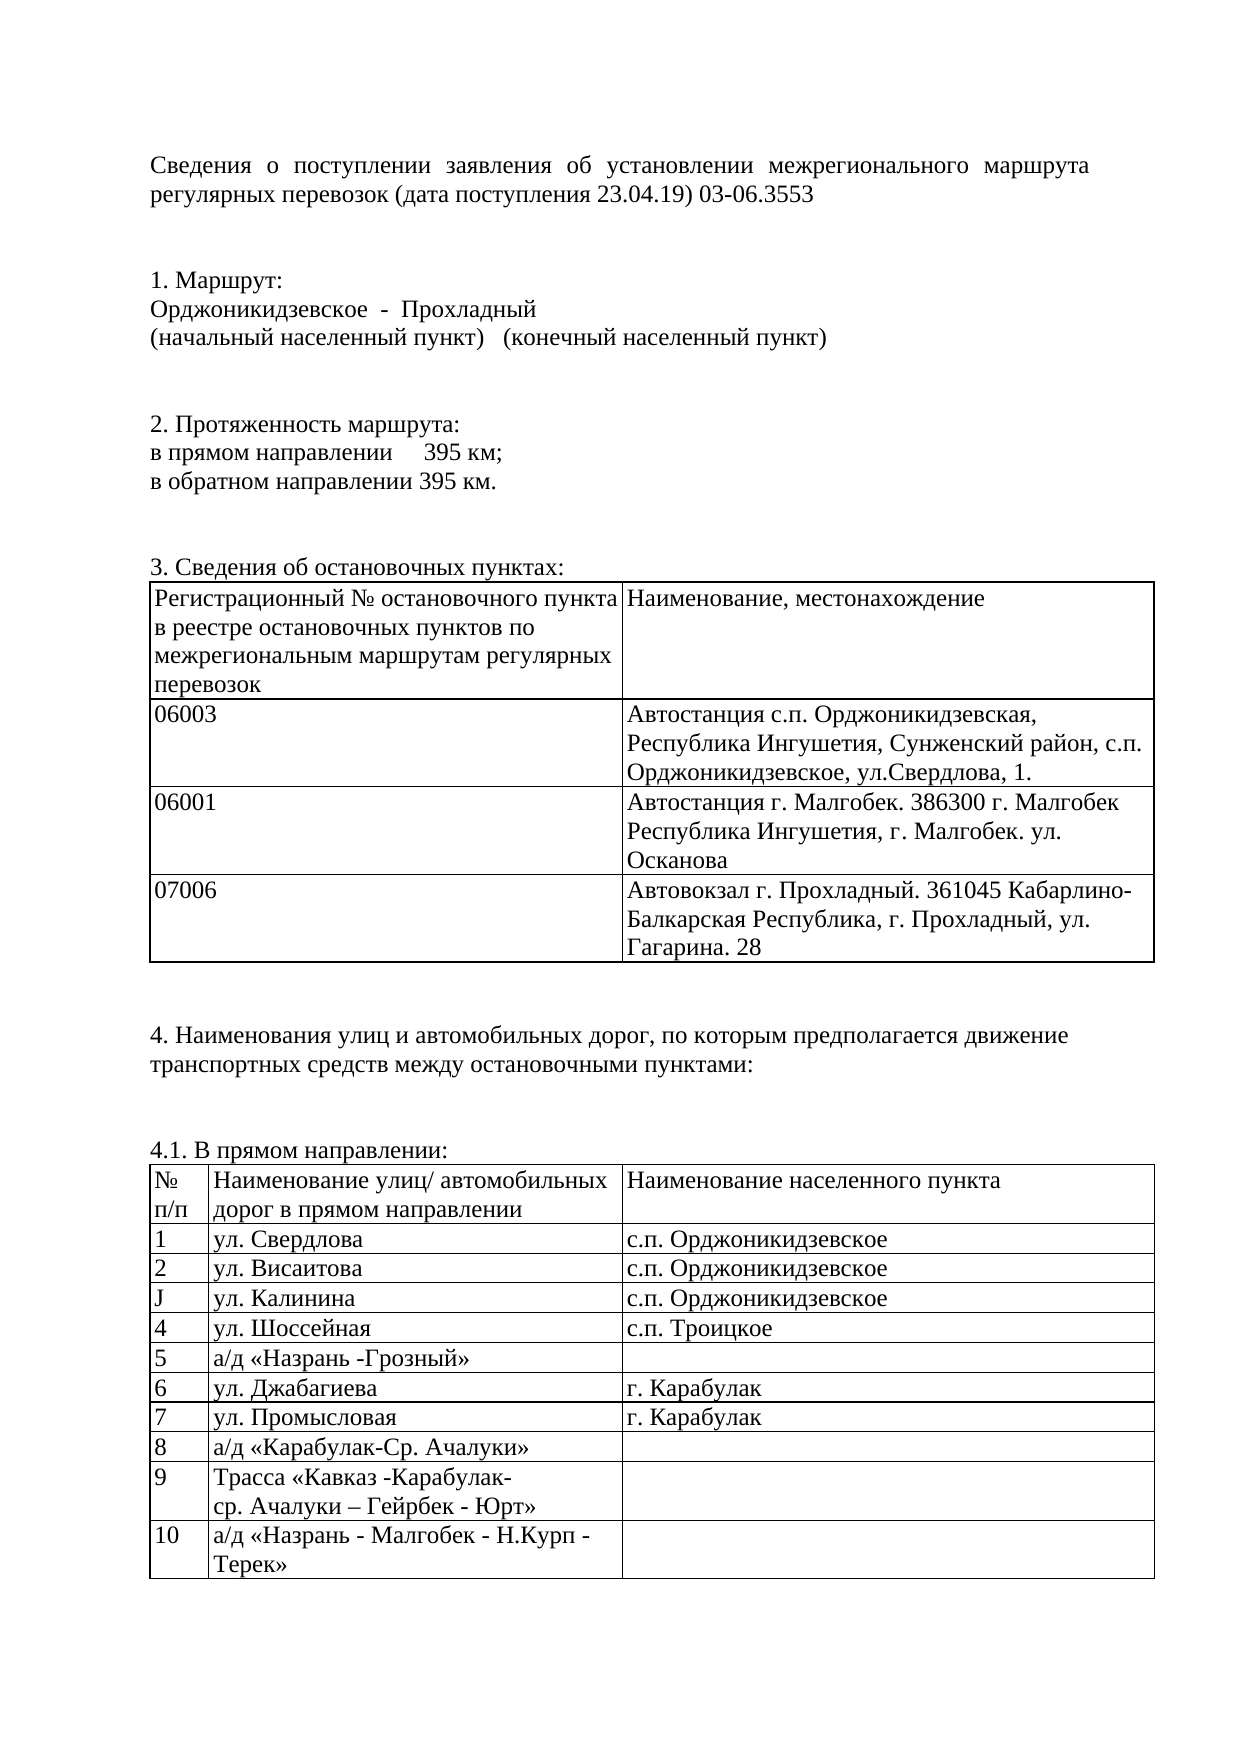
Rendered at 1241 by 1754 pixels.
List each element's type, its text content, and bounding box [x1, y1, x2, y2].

table_cell с.п. Троицкое [623, 1313, 1154, 1342]
table_cell [623, 1432, 1154, 1461]
text в обратном направлении 395 км. [150, 466, 1090, 495]
table_cell ул. Свердлова [209, 1224, 622, 1252]
table_cell ул. Калинина [209, 1283, 622, 1312]
table_cell 6 [151, 1373, 208, 1401]
table_cell с.п. Орджоникидзевское [623, 1224, 1154, 1252]
table_header Регистрационный № остановочного пункта в реестре остановочных пунктов по межрегиональным маршрутам регулярных перевозок [151, 583, 622, 698]
table_cell Автостанция г. Малгобек. 386300 г. Малгобек Республика Ингушетия, г. Малгобек. ул. Осканова [623, 787, 1153, 873]
table_cell 2 [151, 1254, 208, 1282]
table_cell а/д «Карабулак-Ср. Ачалуки» [209, 1432, 622, 1461]
table_cell 4 [151, 1313, 208, 1342]
text 3. Сведения об остановочных пунктах: [150, 552, 1090, 581]
table_cell [623, 1462, 1154, 1519]
text (начальный населенный пункт) (конечный населенный пункт) [150, 322, 1090, 351]
table_cell а/д «Назрань - Малгобек - Н.Курп -Терек» [209, 1521, 622, 1578]
text Орджоникидзевское - Прохладный [150, 294, 1090, 322]
table_cell ул. Висаитова [209, 1254, 622, 1282]
table_cell 10 [151, 1521, 208, 1578]
table_cell 7 [151, 1403, 208, 1431]
text Сведения о поступлении заявления об установлении межрегионального маршрута регулярных перевозок (дата поступления 23.04.19) 03-06.3553 [150, 150, 1090, 207]
table_cell г. Карабулак [623, 1403, 1154, 1431]
table_cell с.п. Орджоникидзевское [623, 1254, 1154, 1282]
table_cell с.п. Орджоникидзевское [623, 1283, 1154, 1312]
table_cell J [151, 1283, 208, 1312]
table_cell Трасса «Кавказ -Карабулак-ср. Ачалуки – Гейрбек - Юрт» [209, 1462, 622, 1519]
table_cell 8 [151, 1432, 208, 1461]
table_cell [623, 1521, 1154, 1578]
table_cell [623, 1343, 1154, 1372]
table_cell ул. Джабагиева [209, 1373, 622, 1401]
table_cell 5 [151, 1343, 208, 1372]
table_cell 9 [151, 1462, 208, 1519]
text 1. Маршрут: [150, 265, 1090, 294]
text в прямом направлении 395 км; [150, 437, 1090, 466]
table_cell а/д «Назрань -Грозный» [209, 1343, 622, 1372]
table_cell ул. Шоссейная [209, 1313, 622, 1342]
text 4. Наименования улиц и автомобильных дорог, по которым предполагается движение транспортных средств между остановочными пунктами: [150, 1020, 1090, 1078]
text 2. Протяженность маршрута: [150, 409, 1090, 437]
text 4.1. В прямом направлении: [150, 1135, 1090, 1164]
table_header Наименование улиц/ автомобильных дорог в прямом направлении [209, 1165, 622, 1223]
table_cell 1 [151, 1224, 208, 1252]
table_cell г. Карабулак [623, 1373, 1154, 1401]
table_cell 06001 [151, 787, 622, 873]
table_cell ул. Промысловая [209, 1403, 622, 1431]
table_header № п/п [151, 1165, 208, 1223]
table_header Наименование населенного пункта [623, 1165, 1154, 1223]
table_cell 07006 [151, 875, 622, 961]
table_header Наименование, местонахождение [623, 583, 1153, 698]
table_cell Автостанция с.п. Орджоникидзевская, Республика Ингушетия, Сунженский район, с.п. Орджоникидзевское, ул.Свердлова, 1. [623, 700, 1153, 786]
table_cell 06003 [151, 700, 622, 786]
table_cell Автовокзал г. Прохладный. 361045 Кабарлино-Балкарская Республика, г. Прохладный, ул. Гагарина. 28 [623, 875, 1153, 961]
